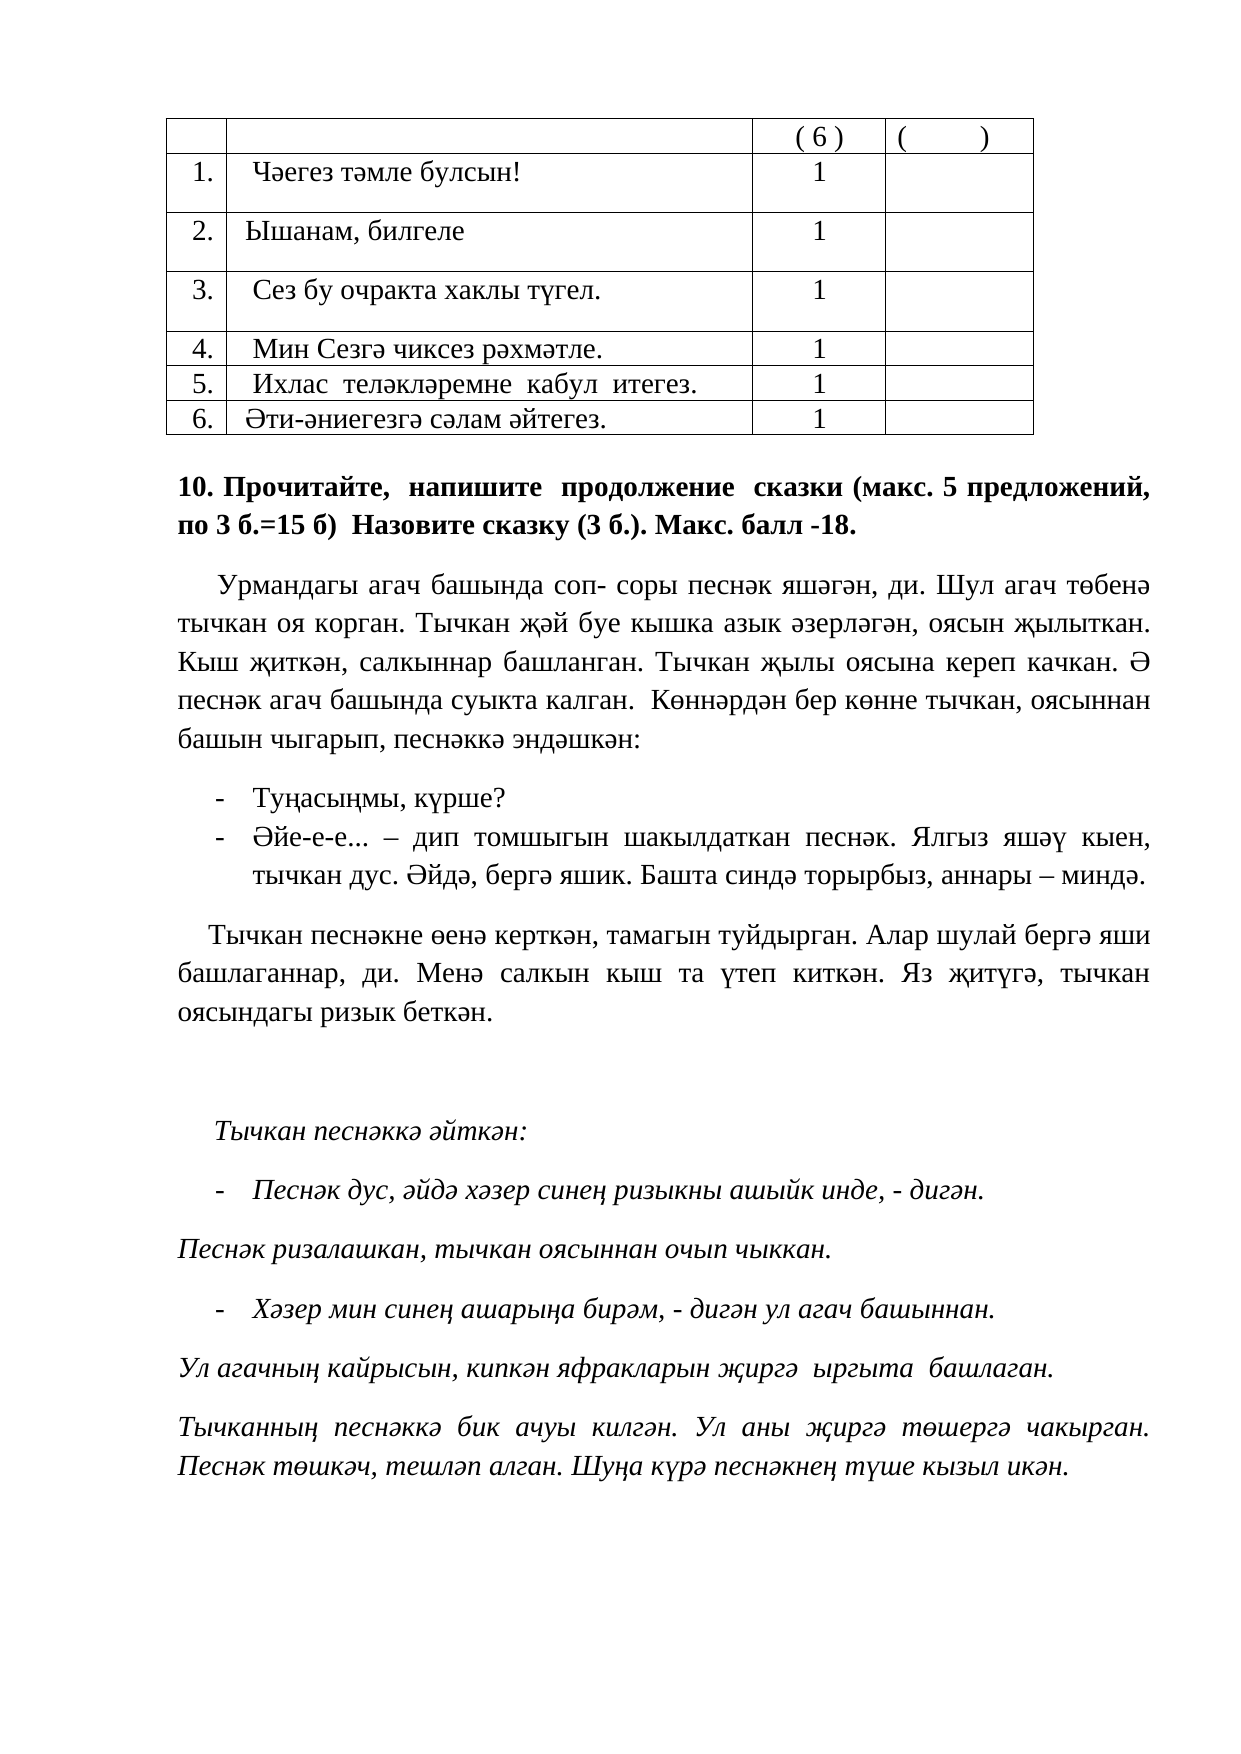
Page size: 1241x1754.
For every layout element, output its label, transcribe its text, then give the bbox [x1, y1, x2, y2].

text Песнәк ризалашкан, тычкан оясыннан очып чыккан. [177, 1231, 1152, 1265]
table_cell [886, 332, 1033, 365]
table_cell 5. [167, 366, 226, 400]
list Әйе-е-е... – дип томшыгын шакылдаткан песнәк. Ялгыз яшәү кыен, тычкан дус. Әйдә, бергә яшик. Башта синдә торырбыз, аннары – миндә. [215, 819, 1152, 891]
table_cell 6. [167, 401, 226, 434]
table_cell 1 [753, 272, 885, 331]
table_cell Сез бу очракта хаклы түгел. [227, 272, 752, 331]
table_cell [886, 272, 1033, 331]
table_cell [886, 366, 1033, 400]
table_cell Ихлас теләкләремне кабул итегез. [227, 366, 752, 400]
list Туңасыңмы, күрше? [215, 780, 1152, 814]
text Тычкан песнәккә әйткән: [177, 1113, 1152, 1146]
table_cell 2. [167, 213, 226, 271]
text 10. Прочитайте, напишите продолжение сказки (макс. 5 предложений, по 3 б.=15 б) Назовите сказку (3 б.). Макс. балл -18. [177, 469, 1152, 541]
list Хәзер мин синең ашарыңа бирәм, - дигән ул агач башыннан. [215, 1291, 1152, 1324]
table_cell Мин Сезгә чиксез рәхмәтле. [227, 332, 752, 365]
table_cell 1 [753, 366, 885, 400]
table_cell Ышанам, билгеле [227, 213, 752, 271]
table_cell 1 [753, 401, 885, 434]
table_header Баллы (макс.) ( 6 ) [753, 119, 885, 153]
table_header тәрҗемә [227, 119, 752, 153]
table_cell Чәегез тәмле булсын! [227, 154, 752, 212]
table_cell 1. [167, 154, 226, 212]
table_cell [886, 213, 1033, 271]
table_cell 1 [753, 213, 885, 271]
table_cell Әти-әниегезгә сәлам әйтегез. [227, 401, 752, 434]
table_cell [886, 401, 1033, 434]
table_cell 4. [167, 332, 226, 365]
table_cell 1 [753, 332, 885, 365]
table_header Сумма (фактич.) ( ) [886, 119, 1033, 153]
table_cell 3. [167, 272, 226, 331]
list Песнәк дус, әйдә хәзер синең ризыкны ашыйк инде, - дигән. [215, 1172, 1152, 1206]
table_cell [886, 154, 1033, 212]
table_cell 1 [753, 154, 885, 212]
text Урмандагы агач башында соп- соры песнәк яшәгән, ди. Шул агач төбенә тычкан оя корган. Тычкан җәй буе кышка азык әзерләгән, оясын җылыткан. Кыш җиткән, салкыннар башланган. Тычкан җылы оясына кереп качкан. Ә песнәк агач башында суыкта калган. Көннәрдән бер көнне тычкан, оясыннан башын чыгарып, песнәккә эндәшкән: [177, 567, 1152, 754]
text Тычканның песнәккә бик ачуы килгән. Ул аны җиргә төшергә чакырган. Песнәк төшкәч, тешләп алган. Шуңа күрә песнәкнең түше кызыл икән. [177, 1409, 1152, 1482]
text Ул агачның кайрысын, кипкән яфракларын җиргә ыргыта башлаган. [177, 1350, 1152, 1384]
table_header № [167, 119, 226, 153]
text Тычкан песнәкне өенә керткән, тамагын туйдырган. Алар шулай бергә яши башлаганнар, ди. Менә салкын кыш та үтеп киткән. Яз җитүгә, тычкан оясындагы ризык беткән. [177, 917, 1152, 1027]
